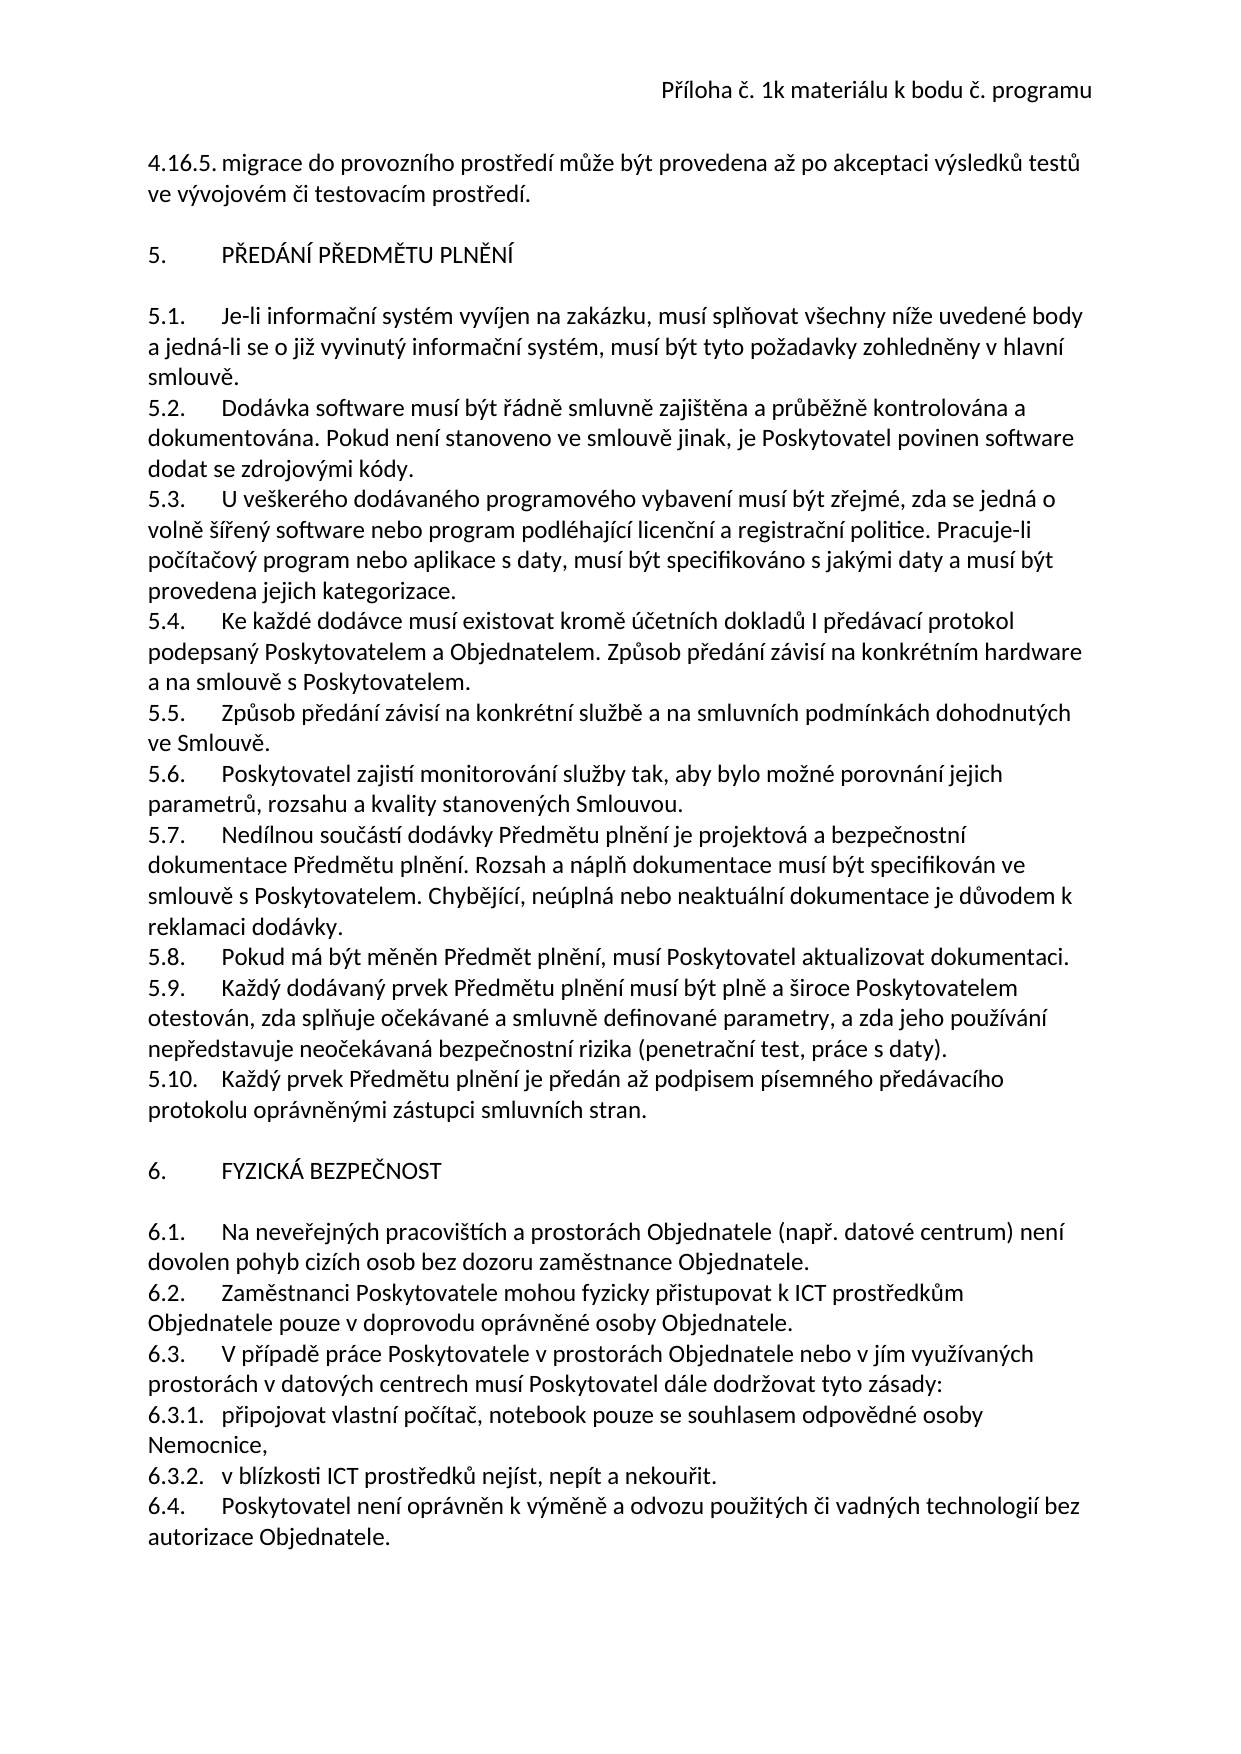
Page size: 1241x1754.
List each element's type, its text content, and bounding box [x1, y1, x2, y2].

text 5.6. Poskytovatel zajistí monitorování služby tak, aby bylo možné porovnání jejich parametrů, rozsahu a kvality stanovených Smlouvou. [148, 758, 1093, 819]
text 5. PŘEDÁNÍ PŘEDMĚTU PLNĚNÍ [148, 239, 1093, 270]
text 5.1. Je-li informační systém vyvíjen na zakázku, musí splňovat všechny níže uvedené body a jedná-li se o již vyvinutý informační systém, musí být tyto požadavky zohledněny v hlavní smlouvě. [148, 300, 1093, 392]
text 5.3. U veškerého dodávaného programového vybavení musí být zřejmé, zda se jedná o volně šířený software nebo program podléhající licenční a registrační politice. Pracuje-li počítačový program nebo aplikace s daty, musí být specifikováno s jakými daty a musí být provedena jejich kategorizace. [148, 483, 1093, 605]
text 5.4. Ke každé dodávce musí existovat kromě účetních dokladů I předávací protokol podepsaný Poskytovatelem a Objednatelem. Způsob předání závisí na konkrétním hardware a na smlouvě s Poskytovatelem. [148, 605, 1093, 697]
text 6.3. V případě práce Poskytovatele v prostorách Objednatele nebo v jím využívaných prostorách v datových centrech musí Poskytovatel dále dodržovat tyto zásady: [148, 1338, 1093, 1399]
text 6.3.1. připojovat vlastní počítač, notebook pouze se souhlasem odpovědné osoby Nemocnice, [148, 1399, 1093, 1460]
text 6.1. Na neveřejných pracovištích a prostorách Objednatele (např. datové centrum) není dovolen pohyb cizích osob bez dozoru zaměstnance Objednatele. [148, 1216, 1093, 1277]
text 5.9. Každý dodávaný prvek Předmětu plnění musí být plně a široce Poskytovatelem otestován, zda splňuje očekávané a smluvně definované parametry, a zda jeho používání nepředstavuje neočekávaná bezpečnostní rizika (penetrační test, práce s daty). [148, 972, 1093, 1063]
text 5.5. Způsob předání závisí na konkrétní službě a na smluvních podmínkách dohodnutých ve Smlouvě. [148, 697, 1093, 758]
text 6. FYZICKÁ BEZPEČNOST [148, 1155, 1093, 1185]
text 5.7. Nedílnou součástí dodávky Předmětu plnění je projektová a bezpečnostní dokumentace Předmětu plnění. Rozsah a náplň dokumentace musí být specifikován ve smlouvě s Poskytovatelem. Chybějící, neúplná nebo neaktuální dokumentace je důvodem k reklamaci dodávky. [148, 819, 1093, 941]
text 6.4. Poskytovatel není oprávněn k výměně a odvozu použitých či vadných technologií bez autorizace Objednatele. [148, 1491, 1093, 1552]
text 5.2. Dodávka software musí být řádně smluvně zajištěna a průběžně kontrolována a dokumentována. Pokud není stanoveno ve smlouvě jinak, je Poskytovatel povinen software dodat se zdrojovými kódy. [148, 392, 1093, 483]
text 5.8. Pokud má být měněn Předmět plnění, musí Poskytovatel aktualizovat dokumentaci. [148, 941, 1093, 972]
text 6.2. Zaměstnanci Poskytovatele mohou fyzicky přistupovat k ICT prostředkům Objednatele pouze v doprovodu oprávněné osoby Objednatele. [148, 1277, 1093, 1338]
text 4.16.5. migrace do provozního prostředí může být provedena až po akceptaci výsledků testů ve vývojovém či testovacím prostředí. [148, 148, 1093, 209]
text 6.3.2. v blízkosti ICT prostředků nejíst, nepít a nekouřit. [148, 1460, 1093, 1491]
text 5.10. Každý prvek Předmětu plnění je předán až podpisem písemného předávacího protokolu oprávněnými zástupci smluvních stran. [148, 1063, 1093, 1124]
